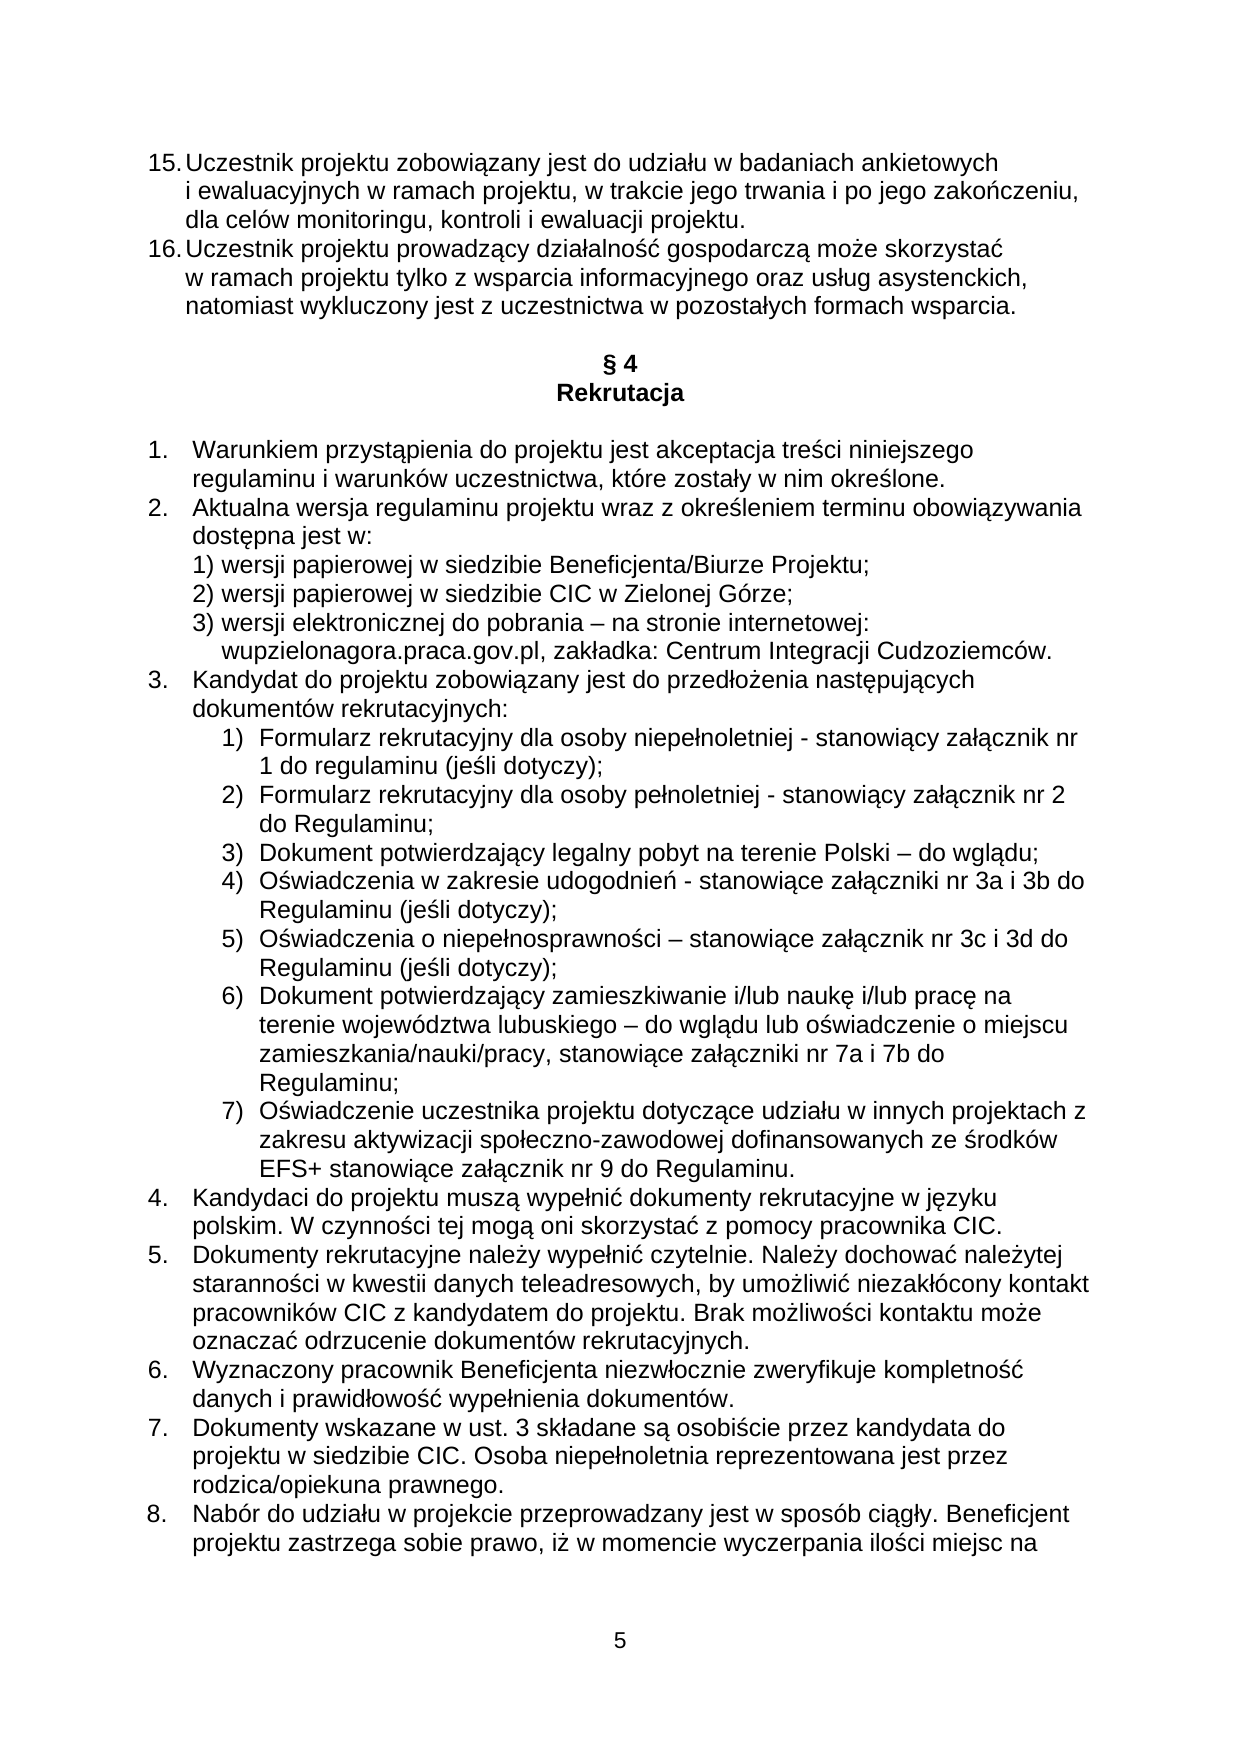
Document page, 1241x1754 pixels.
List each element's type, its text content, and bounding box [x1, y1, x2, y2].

text Rekrutacja [148, 378, 1093, 406]
list Oświadczenia w zakresie udogodnień - stanowiące załączniki nr 3a i 3b do Regulaminu (jeśli dotyczy); [221, 866, 1093, 924]
list Formularz rekrutacyjny dla osoby pełnoletniej - stanowiący załącznik nr 2 do Regulaminu; [221, 780, 1093, 838]
list Warunkiem przystąpienia do projektu jest akceptacja treści niniejszego regulaminu i warunków uczestnictwa, które zostały w nim określone. [148, 435, 1093, 493]
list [146, 1499, 1093, 1556]
list wersji papierowej w siedzibie CIC w Zielonej Górze; [192, 579, 1093, 608]
list Uczestnik projektu prowadzący działalność gospodarczą może skorzystać w ramach projektu tylko z wsparcia informacyjnego oraz usług asystenckich, natomiast wykluczony jest z uczestnictwa w pozostałych formach wsparcia. [148, 234, 1093, 320]
list Dokument potwierdzający legalny pobyt na terenie Polski – do wglądu; [221, 838, 1093, 866]
list Wyznaczony pracownik Beneficjenta niezwłocznie zweryfikuje kompletność danych i prawidłowość wypełnienia dokumentów. [148, 1355, 1093, 1413]
list Kandydaci do projektu muszą wypełnić dokumenty rekrutacyjne w języku polskim. W czynności tej mogą oni skorzystać z pomocy pracownika CIC. [148, 1183, 1093, 1240]
text § 4 [148, 349, 1093, 378]
list Kandydat do projektu zobowiązany jest do przedłożenia następujących dokumentów rekrutacyjnych: [148, 665, 1093, 723]
list Dokumenty wskazane w ust. 3 składane są osobiście przez kandydata do projektu w siedzibie CIC. Osoba niepełnoletnia reprezentowana jest przez rodzica/opiekuna prawnego. [148, 1413, 1093, 1499]
list Uczestnik projektu zobowiązany jest do udziału w badaniach ankietowych i ewaluacyjnych w ramach projektu, w trakcie jego trwania i po jego zakończeniu, dla celów monitoringu, kontroli i ewaluacji projektu. [148, 148, 1093, 234]
list Dokumenty rekrutacyjne należy wypełnić czytelnie. Należy dochować należytej staranności w kwestii danych teleadresowych, by umożliwić niezakłócony kontakt pracowników CIC z kandydatem do projektu. Brak możliwości kontaktu może oznaczać odrzucenie dokumentów rekrutacyjnych. [148, 1240, 1093, 1355]
list Formularz rekrutacyjny dla osoby niepełnoletniej - stanowiący załącznik nr 1 do regulaminu (jeśli dotyczy); [221, 723, 1093, 780]
list Oświadczenia o niepełnosprawności – stanowiące załącznik nr 3c i 3d do Regulaminu (jeśli dotyczy); [221, 924, 1093, 981]
list Dokument potwierdzający zamieszkiwanie i/lub naukę i/lub pracę na terenie województwa lubuskiego – do wglądu lub oświadczenie o miejscu zamieszkania/nauki/pracy, stanowiące załączniki nr 7a i 7b do Regulaminu; [221, 981, 1093, 1096]
list Oświadczenie uczestnika projektu dotyczące udziału w innych projektach z zakresu aktywizacji społeczno-zawodowej dofinansowanych ze środków EFS+ stanowiące załącznik nr 9 do Regulaminu. [221, 1096, 1093, 1183]
list wersji papierowej w siedzibie Beneficjenta/Biurze Projektu; [192, 550, 1093, 579]
list Aktualna wersja regulaminu projektu wraz z określeniem terminu obowiązywania dostępna jest w: [148, 493, 1093, 550]
list wersji elektronicznej do pobrania – na stronie internetowej: wupzielonagora.praca.gov.pl, zakładka: Centrum Integracji Cudzoziemców. [192, 608, 1093, 665]
